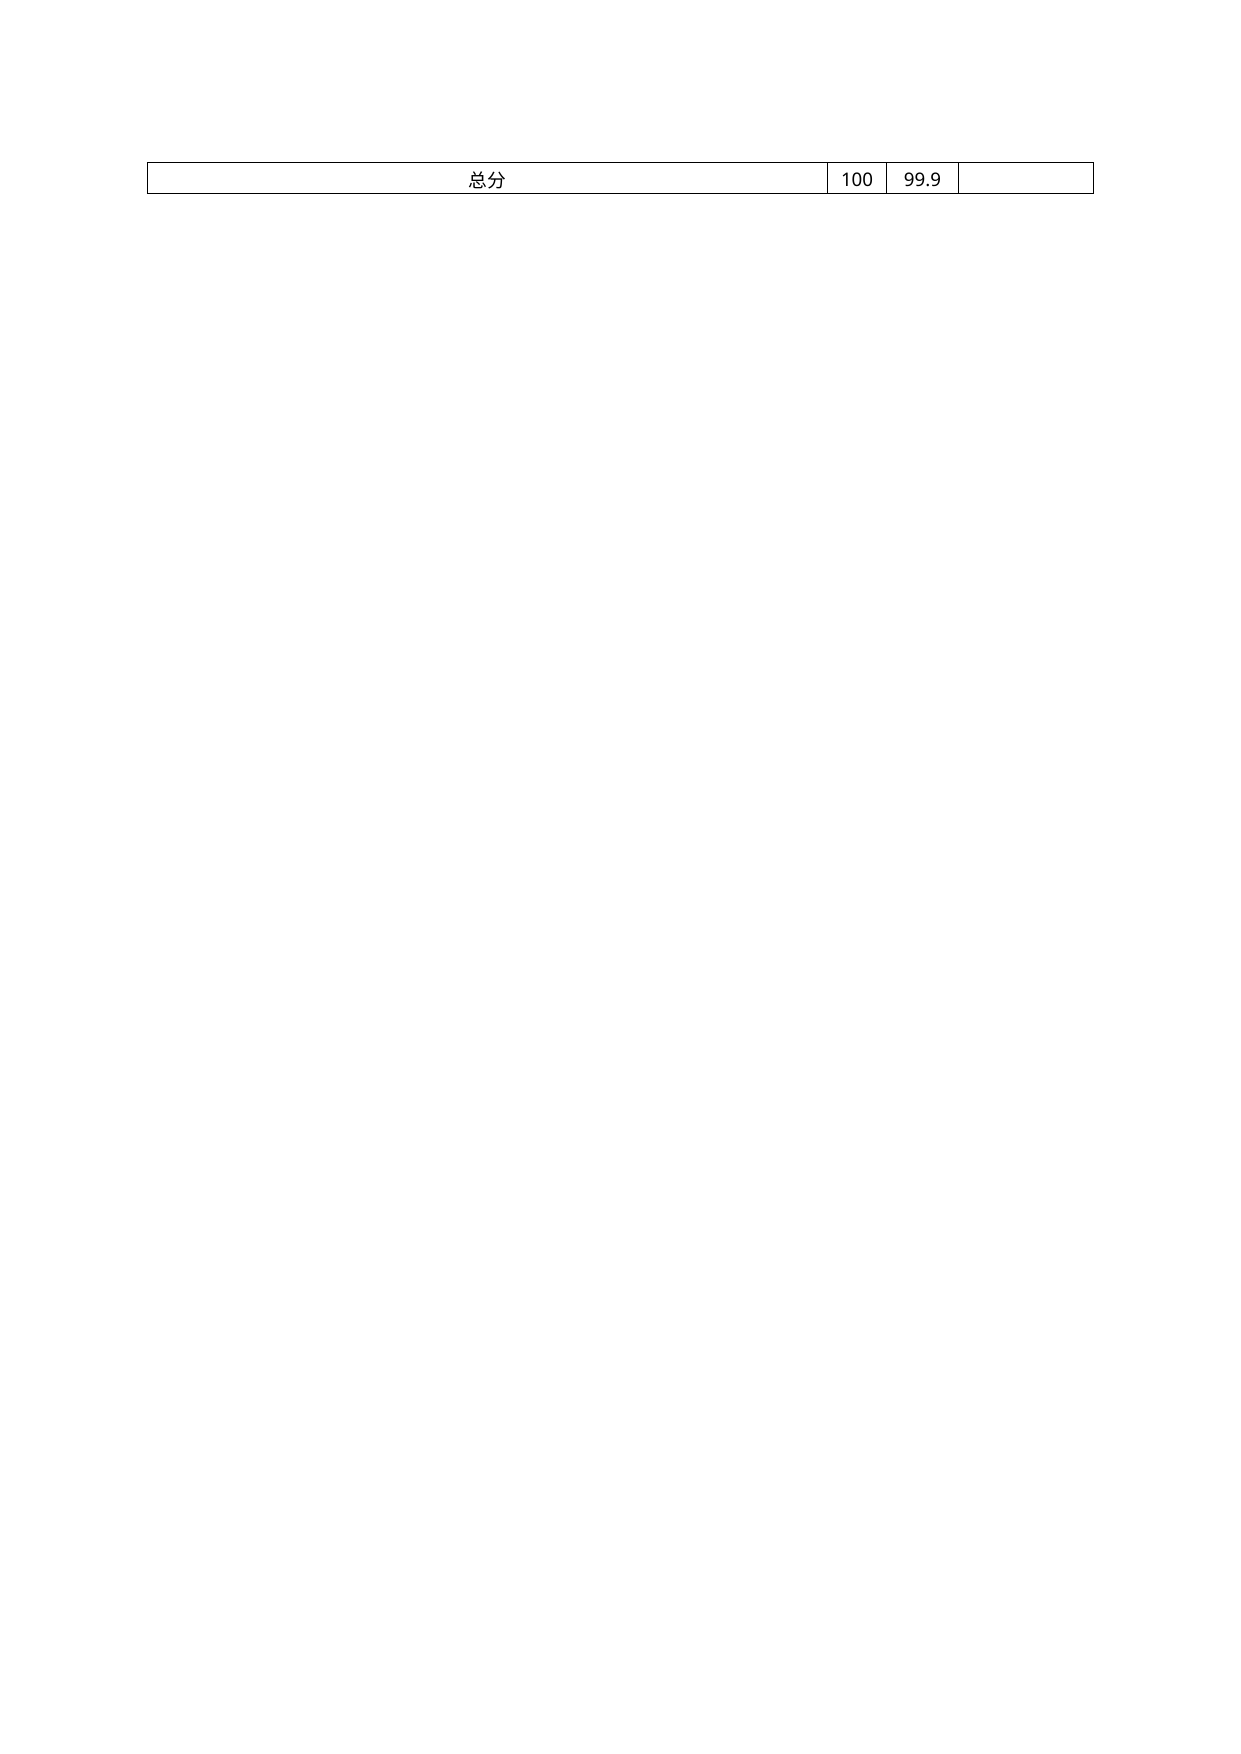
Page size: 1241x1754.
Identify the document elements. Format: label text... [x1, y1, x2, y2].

table_cell 100 [828, 163, 886, 193]
table_cell 99.9 [887, 163, 958, 193]
table_cell 总分 [148, 163, 827, 193]
table_cell [959, 163, 1093, 193]
